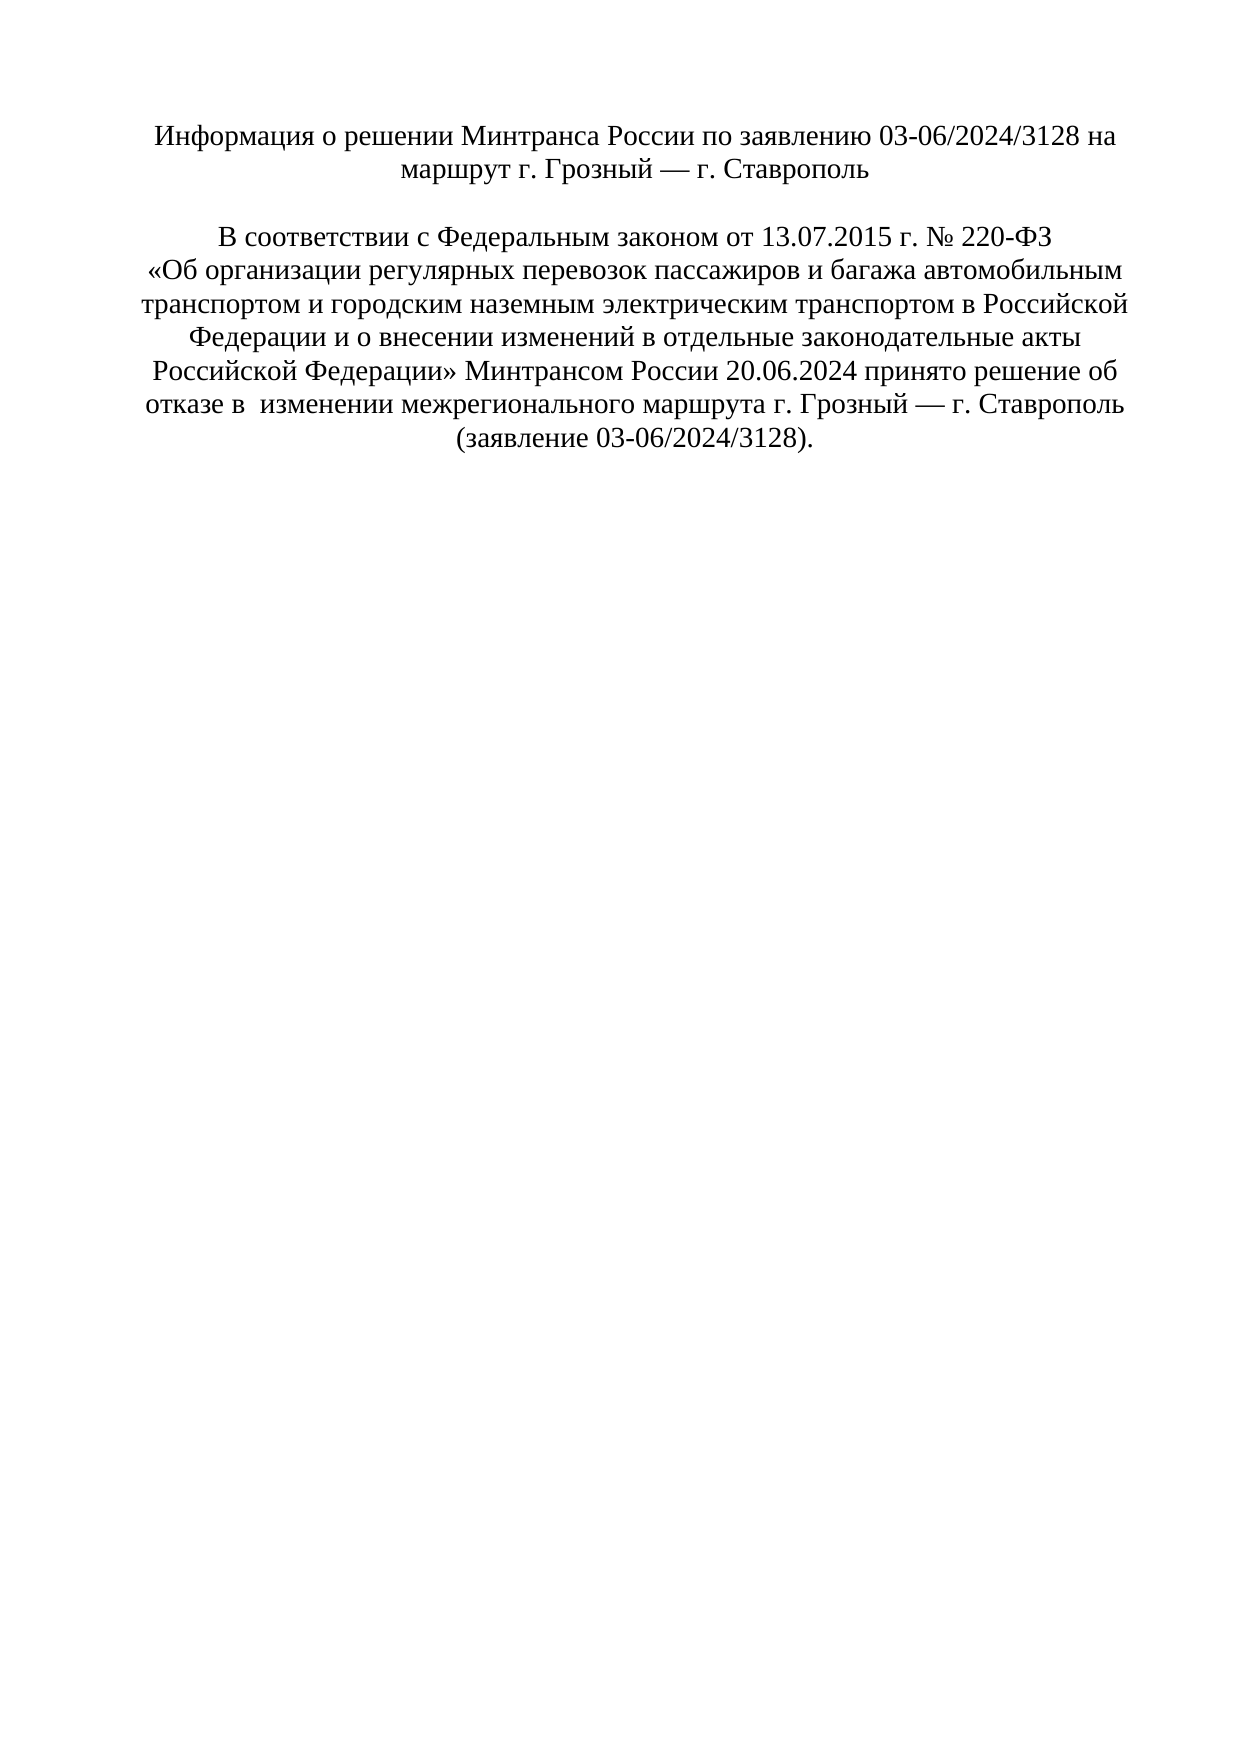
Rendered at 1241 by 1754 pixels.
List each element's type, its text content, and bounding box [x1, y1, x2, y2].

text В соответствии с Федеральным законом от 13.07.2015 г. № 220-ФЗ «Об организации регулярных перевозок пассажиров и багажа автомобильным транспортом и городским наземным электрическим транспортом в Российской Федерации и о внесении изменений в отдельные законодательные акты Российской Федерации» Минтрансом России 20.06.2024 принято решение об отказе в изменении межрегионального маршрута г. Грозный — г. Ставрополь (заявление 03-06/2024/3128). [118, 219, 1152, 453]
text Информация о решении Минтранса России по заявлению 03-06/2024/3128 на маршрут г. Грозный — г. Ставрополь [118, 118, 1152, 185]
